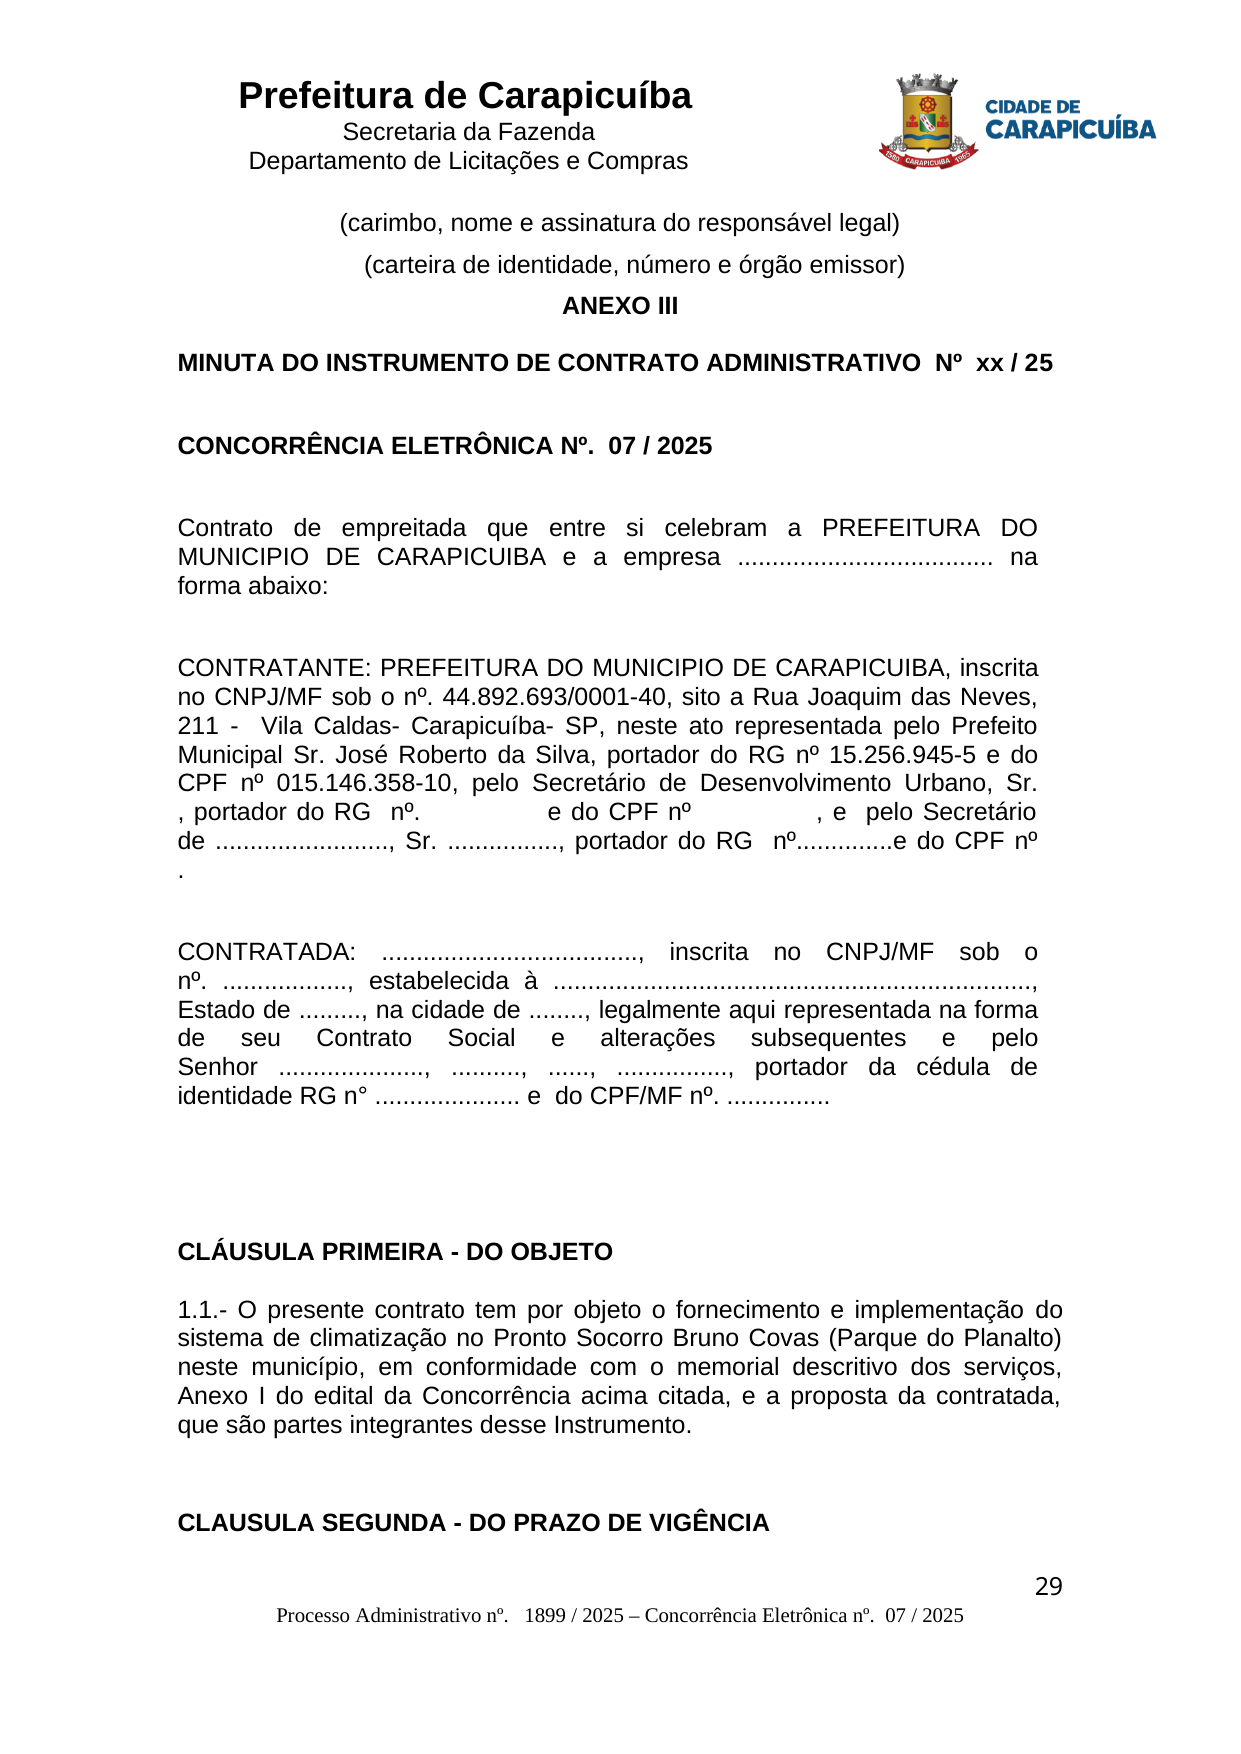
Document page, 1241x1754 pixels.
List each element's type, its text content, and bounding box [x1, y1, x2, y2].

text CONTRATADA: ....................................., inscrita no CNPJ/MF sob o nº. .................., estabelecida à ....................................................................., Estado de ........., na cidade de ........, legalmente aqui representada na forma de seu Contrato Social e alterações subsequentes e pelo Senhor ....................., .........., ......, ................, portador da cédula de identidade RG n° ..................... e do CPF/MF nº. ............... [177, 937, 1039, 1110]
text CONCORRÊNCIA ELETRÔNICA Nº. 07 / 2025 [177, 431, 1063, 460]
text (carteira de identidade, número e órgão emissor) [207, 250, 1063, 278]
text Contrato de empreitada que entre si celebram a PREFEITURA DO MUNICIPIO DE CARAPICUIBA e a empresa ..................................... na forma abaixo: [177, 513, 1039, 600]
text CLAUSULA SEGUNDA - DO PRAZO DE VIGÊNCIA [177, 1508, 1063, 1537]
text 1.1.- O presente contrato tem por objeto o fornecimento e implementação do sistema de climatização no Pronto Socorro Bruno Covas (Parque do Planalto) neste município, em conformidade com o memorial descritivo dos serviços, Anexo I do edital da Concorrência acima citada, e a proposta da contratada, que são partes integrantes desse Instrumento. [177, 1295, 1063, 1438]
text CONTRATANTE: PREFEITURA DO MUNICIPIO DE CARAPICUIBA, inscrita no CNPJ/MF sob o nº. 44.892.693/0001-40, sito a Rua Joaquim das Neves, 211 - Vila Caldas- Carapicuíba- SP, neste ato representada pelo Prefeito Municipal Sr. José Roberto da Silva, portador do RG nº 15.256.945-5 e do CPF nº 015.146.358-10, pelo Secretário de Desenvolvimento Urbano, Sr. , portador do RG nº. e do CPF nº , e pelo Secretário de ........................., Sr. ................, portador do RG nº..............e do CPF nº . [177, 653, 1039, 883]
text ANEXO III [177, 291, 1063, 320]
picture [877, 65, 1159, 172]
text CLÁUSULA PRIMEIRA - DO OBJETO [177, 1237, 1063, 1266]
list MINUTA DO INSTRUMENTO DE CONTRATO ADMINISTRATIVO Nº xx / 25 [177, 348, 1063, 377]
text (carimbo, nome e assinatura do responsável legal) [177, 208, 1063, 237]
